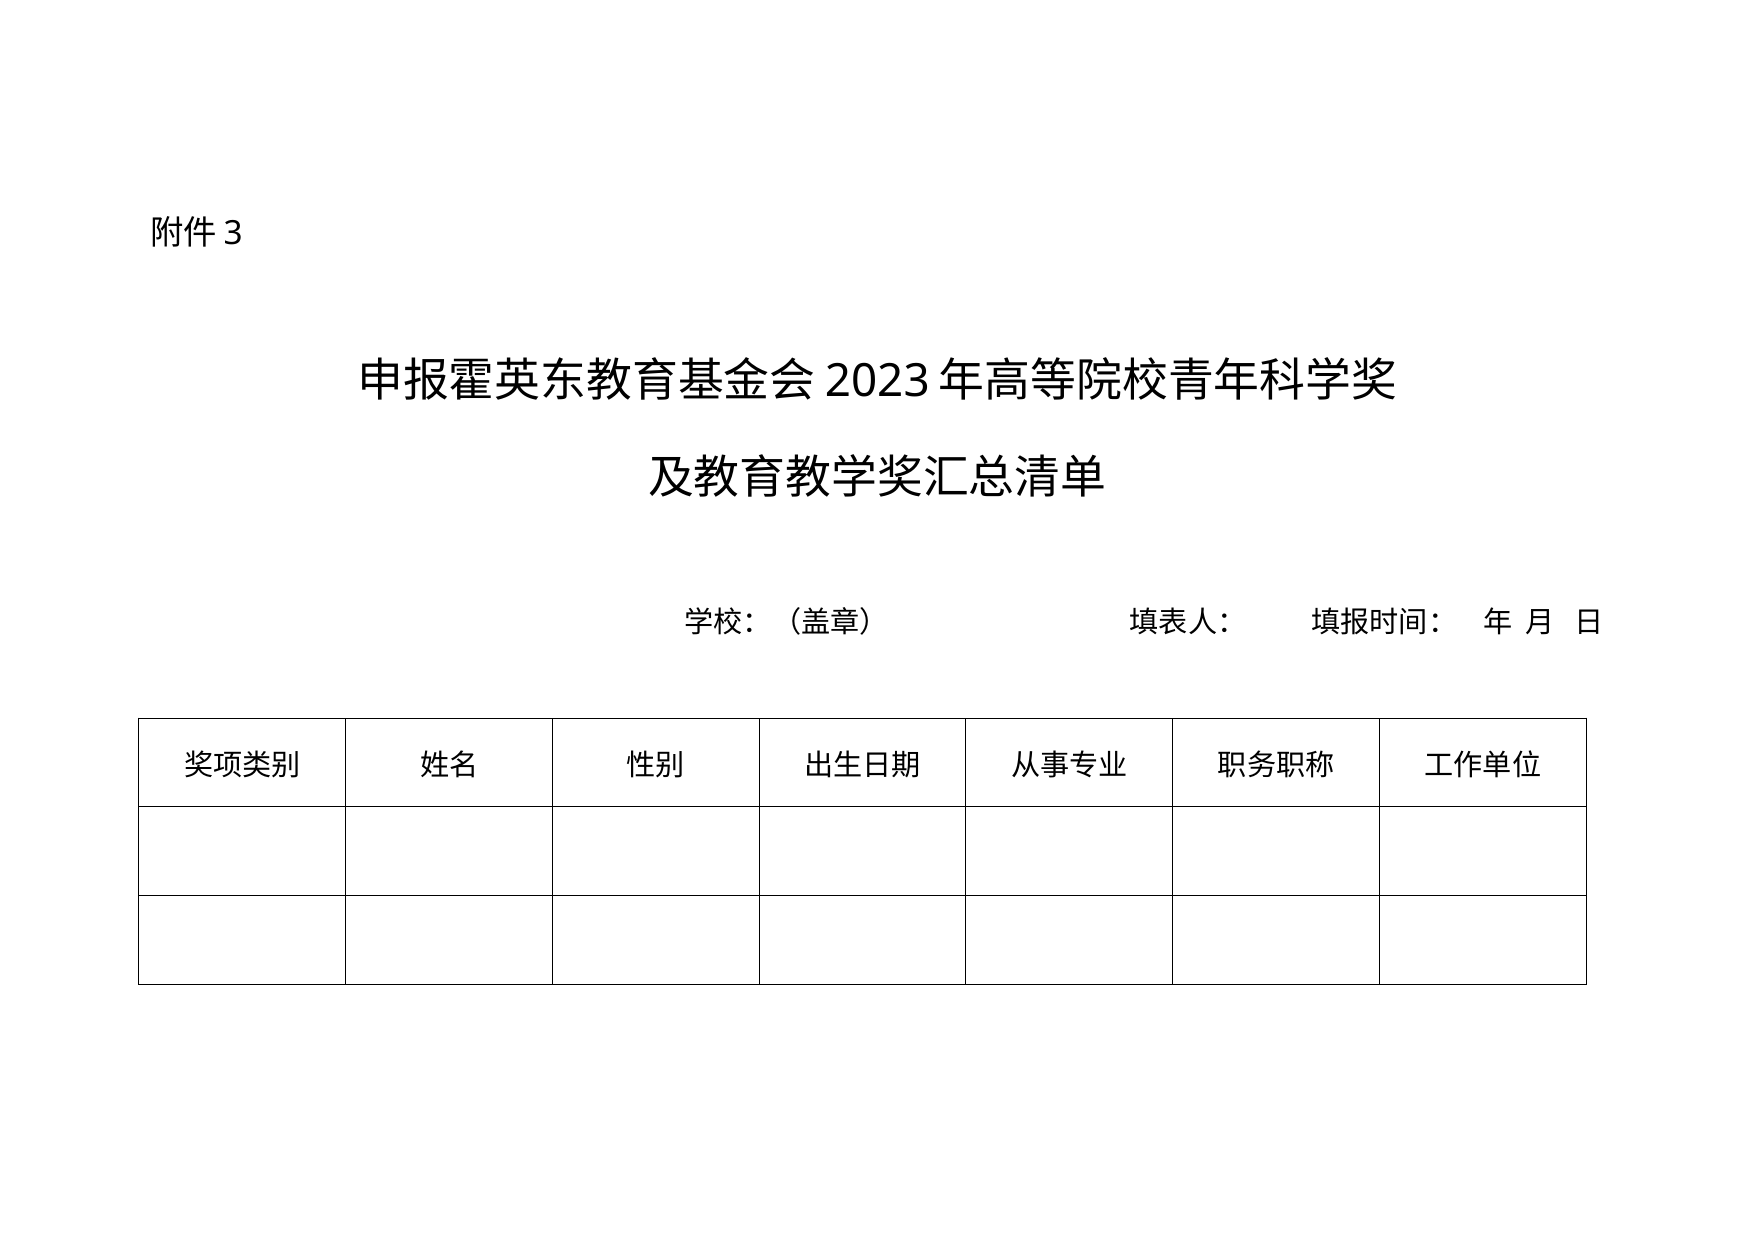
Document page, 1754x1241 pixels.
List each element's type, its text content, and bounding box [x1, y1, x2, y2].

text 附件3 [150, 198, 1604, 263]
table_cell [760, 896, 965, 983]
table_cell [139, 807, 345, 895]
table_cell [553, 896, 759, 983]
table_header 姓名 [346, 719, 552, 806]
table_cell [1173, 807, 1379, 895]
table_cell [553, 807, 759, 895]
table_cell [1380, 896, 1586, 983]
text 申报霍英东教育基金会2023年高等院校青年科学奖 [150, 328, 1604, 425]
table_header 工作单位 [1380, 719, 1586, 806]
table_header 职务职称 [1173, 719, 1379, 806]
table_cell [346, 807, 552, 895]
table_header 出生日期 [760, 719, 965, 806]
table_cell [966, 807, 1172, 895]
table_header 奖项类别 [139, 719, 345, 806]
table_cell [346, 896, 552, 983]
table_cell [966, 896, 1172, 983]
text 学校：（盖章） 填表人： 填报时间： 年 月 日 [150, 588, 1604, 653]
table_cell [1173, 896, 1379, 983]
table_cell [760, 807, 965, 895]
text 及教育教学奖汇总清单 [150, 425, 1604, 523]
table_cell [1380, 807, 1586, 895]
table_header 性别 [553, 719, 759, 806]
table_header 从事专业 [966, 719, 1172, 806]
table_cell [139, 896, 345, 983]
